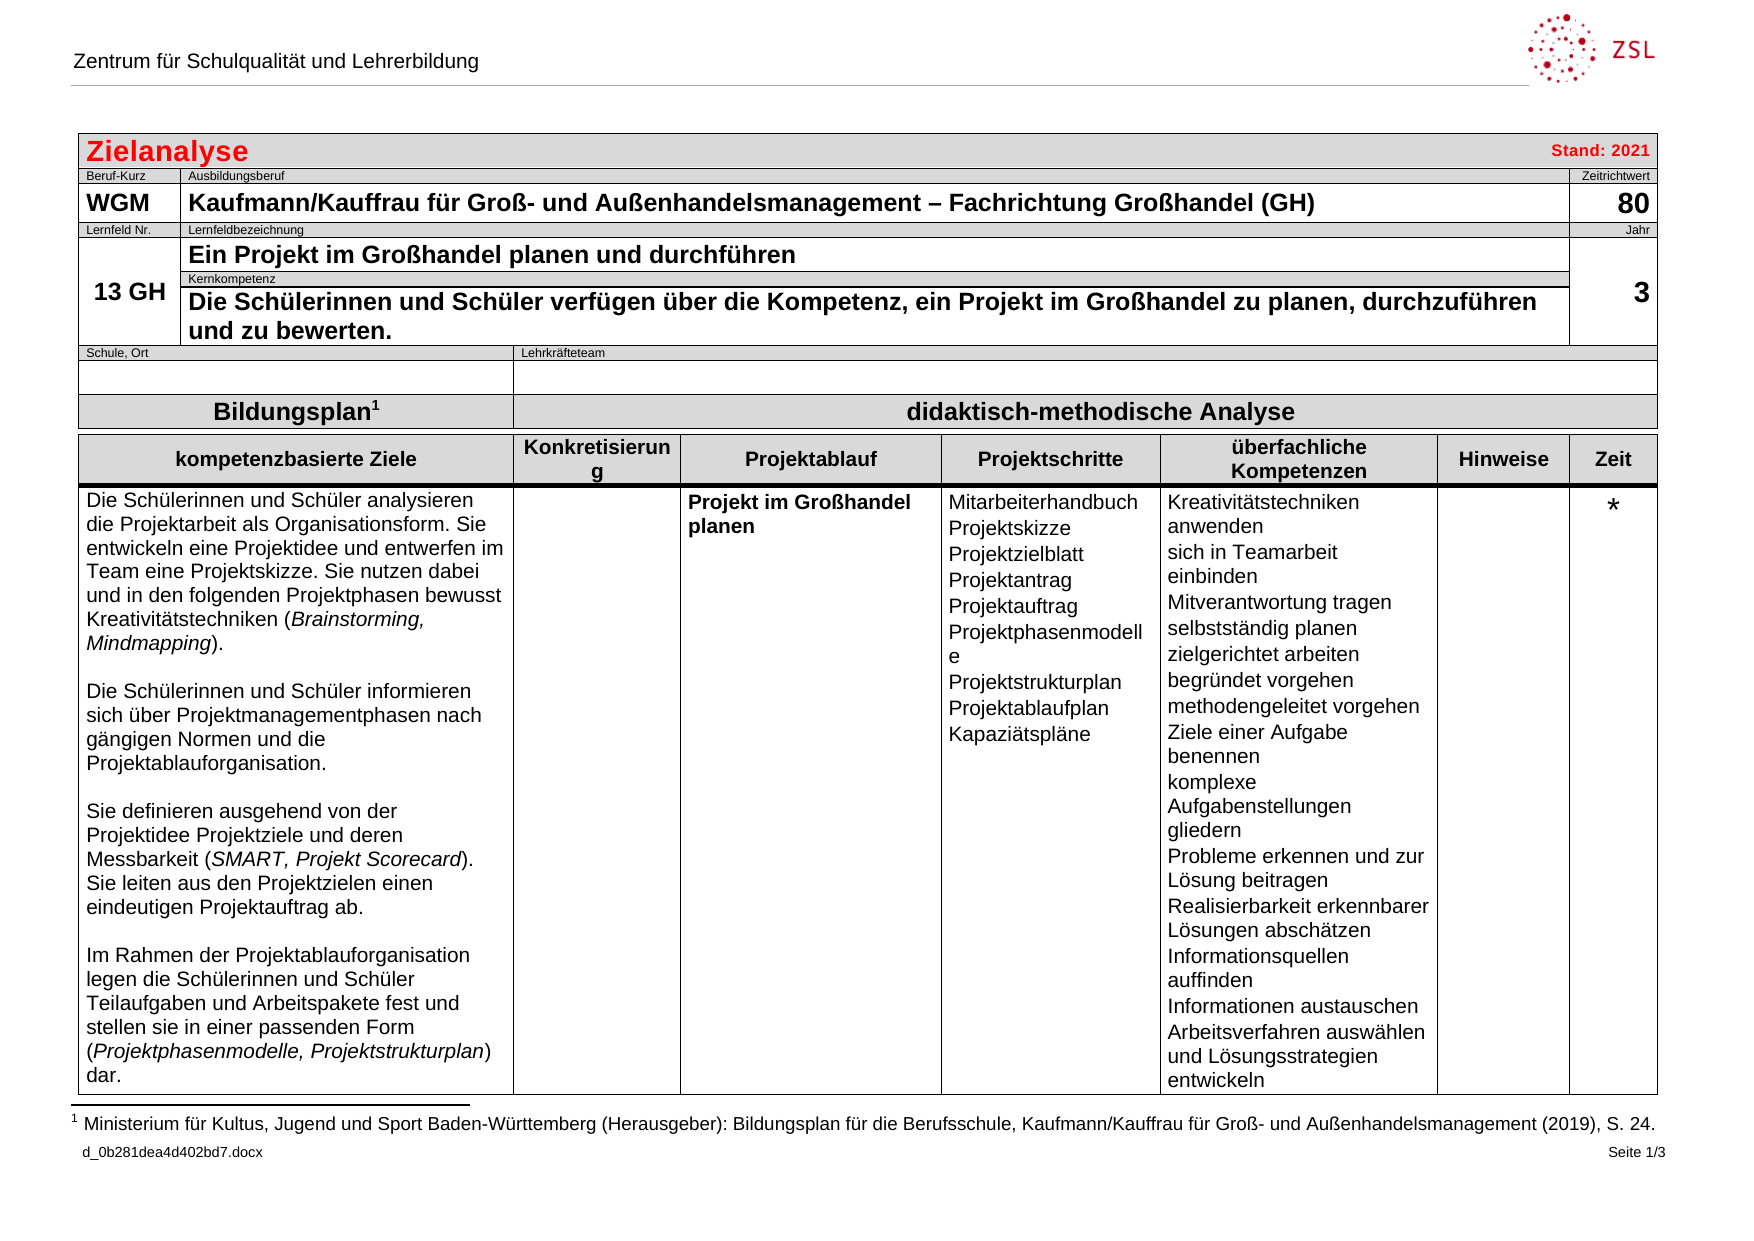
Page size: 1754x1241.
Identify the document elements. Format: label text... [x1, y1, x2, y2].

table_cell Ein Projekt im Großhandel planen und durchführen [181, 238, 1569, 271]
table_cell Bildungsplan [79, 395, 513, 428]
table_header Konkretisierung [514, 435, 680, 483]
table_header Stand: 2021 [514, 134, 1657, 167]
table_header kompetenzbasierte Ziele [79, 435, 513, 483]
table_cell 80 [1570, 184, 1657, 222]
table_cell [79, 361, 513, 394]
table_header überfachliche Kompetenzen [1161, 435, 1437, 483]
table_cell Schule, Ort [79, 346, 513, 360]
table_cell 13 GH [79, 238, 180, 345]
table_header Projektablauf [681, 435, 941, 483]
table_cell [514, 488, 680, 1094]
table_cell didaktisch-methodische Analyse [514, 395, 1657, 428]
table_cell Kaufmann/Kauffrau für Groß- und Außenhandelsmanagement – Fachrichtung Großhandel (GH) [181, 184, 1569, 222]
table_cell Zeitrichtwert [1570, 169, 1657, 183]
table_cell Kernkompetenz [181, 272, 1569, 286]
table_cell [1438, 488, 1569, 1094]
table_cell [942, 488, 1160, 1094]
table_cell Lernfeldbezeichnung [181, 223, 1569, 237]
table_cell Die Schülerinnen und Schüler verfügen über die Kompetenz, ein Projekt im Großhandel zu planen, durchzuführen und zu bewerten. [181, 288, 1569, 345]
table_cell Lernfeld Nr. [79, 223, 180, 237]
table_cell Beruf-Kurz [79, 169, 180, 183]
table_cell [514, 361, 1657, 394]
table_header Zielanalyse [79, 134, 514, 167]
table_cell Projekt im Großhandel planen [681, 488, 941, 1094]
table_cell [1161, 488, 1437, 1094]
table_cell Lehrkräfteteam [514, 346, 1657, 360]
table_cell WGM [79, 184, 180, 222]
table_header Zeit [1570, 435, 1657, 483]
table_cell * [1570, 488, 1657, 1094]
table_header Hinweise [1438, 435, 1569, 483]
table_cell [79, 488, 513, 1094]
table_header Projektschritte [942, 435, 1160, 483]
picture [1526, 13, 1657, 85]
table_cell 3 [1570, 238, 1657, 345]
table_cell Ausbildungsberuf [181, 169, 1569, 183]
table_cell Jahr [1570, 223, 1657, 237]
